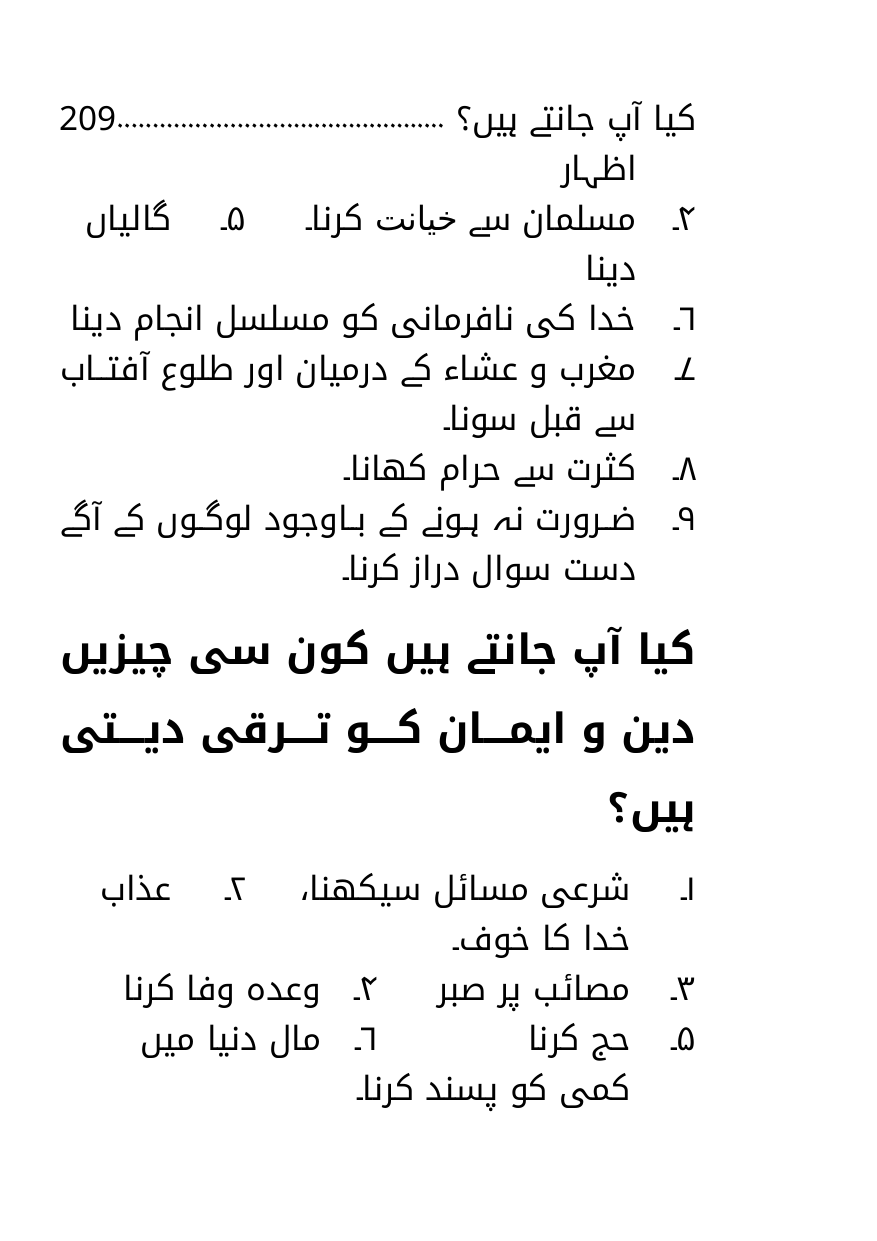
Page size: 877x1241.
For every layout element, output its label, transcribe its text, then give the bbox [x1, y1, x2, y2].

text ۹۔ ضرورت نہ ہونے کے باوجود لوگوں کے آگے دست سوال دراز کرنا۔ [60, 490, 697, 590]
text ۵۔ حج کرنا ۶۔ مال دنیا میں کمی کو پسند کرنا۔ [60, 1011, 697, 1111]
text ۴۔ مسلمان سے خیانت کرنا۔ ۵۔ گالیاں دینا [60, 190, 697, 290]
text ۷۔ مغرب و عشاء کے درمیان اور طلوع آفتاب سے قبل سونا۔ [60, 340, 697, 440]
text ۳۔ مصائب پر صبر ۴۔ وعدہ وفا کرنا [60, 961, 697, 1011]
subtitle کیا آپ جانتے ہیں كون سی چیزیں دین و ایمان کو ترقی دیتی ہیں؟ [60, 611, 697, 848]
text ۸۔ کثرت سے حرام کھانا۔ [60, 440, 697, 490]
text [60, 140, 697, 190]
text ۶۔ خدا کی نافرمانی کو مسلسل انجام دینا [60, 290, 697, 340]
text ۱۔ شرعی مسائل سیکھنا، ۲۔ عذاب خدا کا خوف۔ [60, 861, 697, 961]
